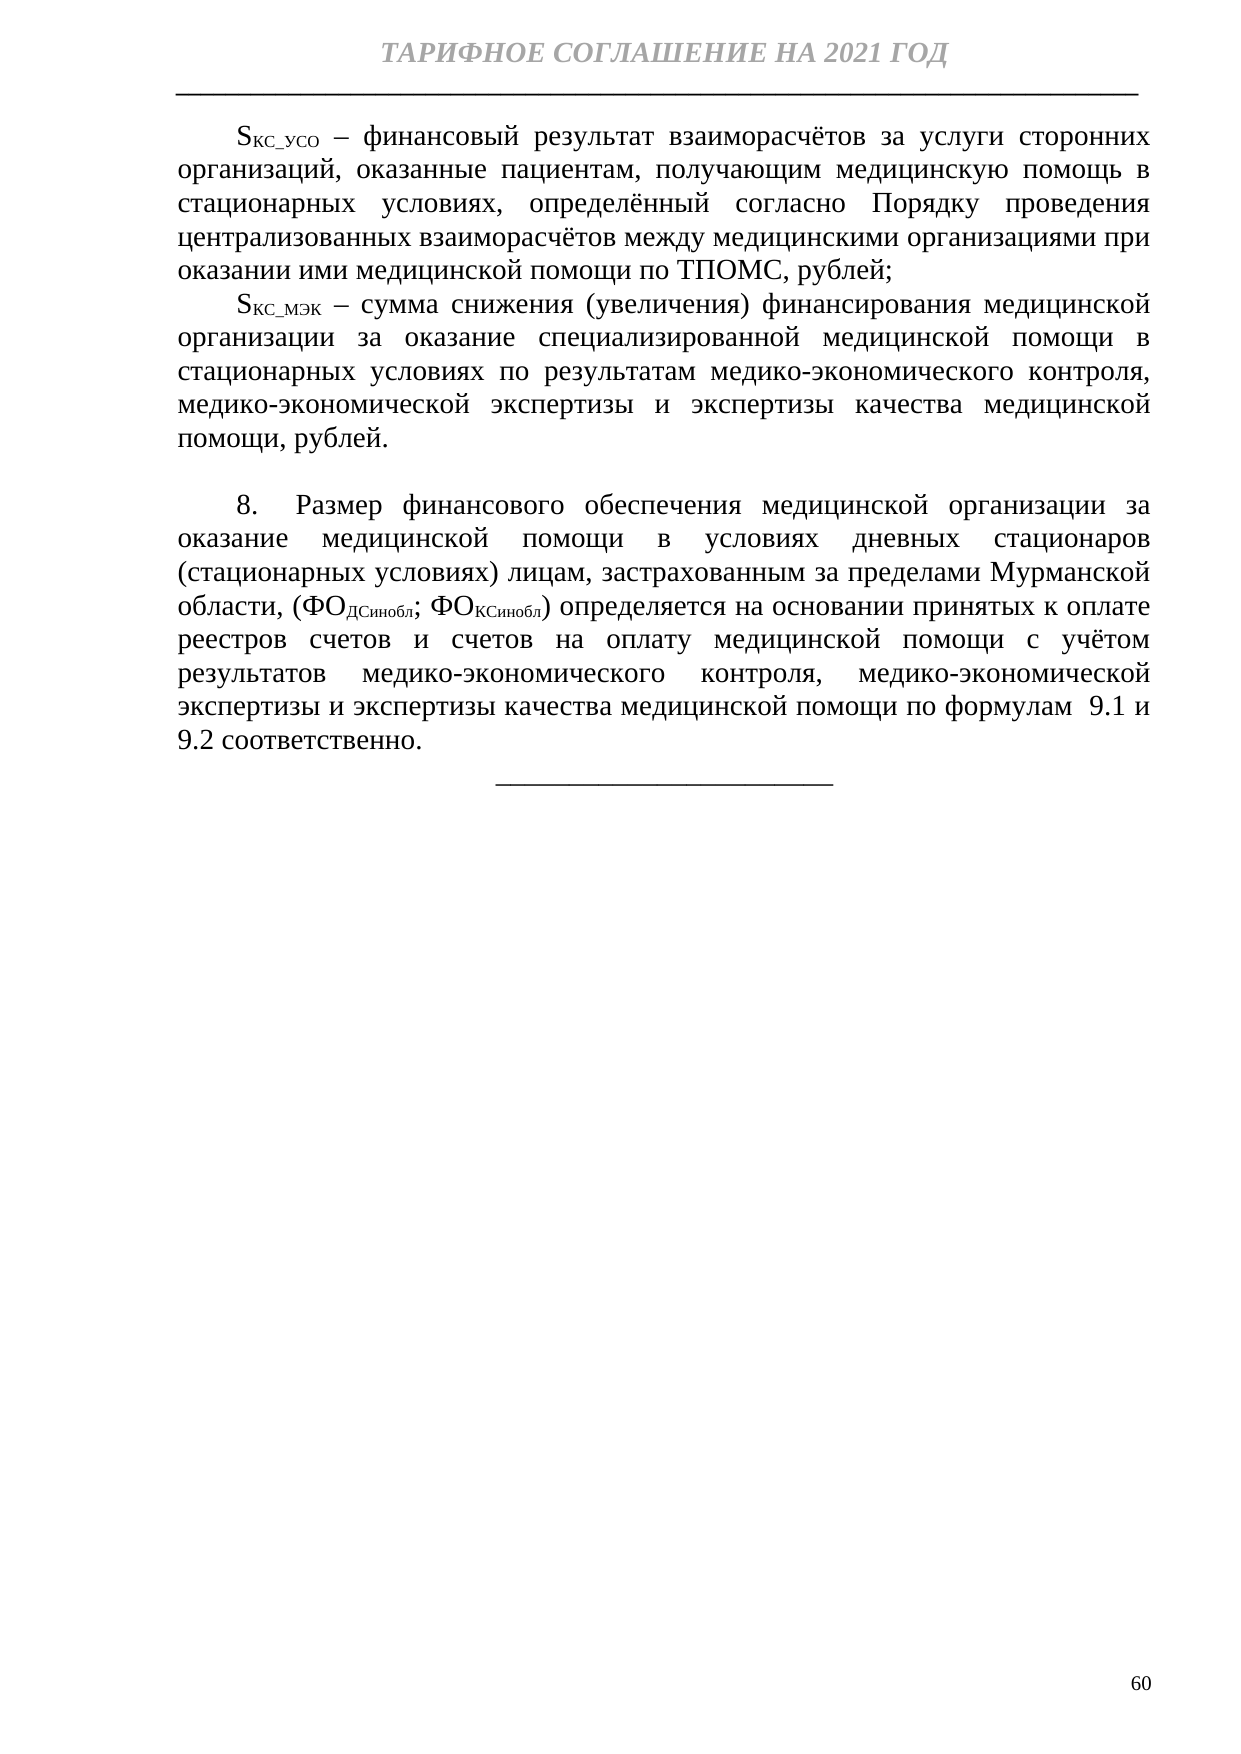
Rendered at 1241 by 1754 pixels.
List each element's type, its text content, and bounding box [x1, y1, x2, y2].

text SКС_МЭК – сумма снижения (увеличения) финансирования медицинской организации за оказание специализированной медицинской помощи в стационарных условиях по результатам медико-экономического контроля, медико-экономической экспертизы и экспертизы качества медицинской помощи, рублей. [177, 286, 1152, 453]
text SКС_УСО – финансовый результат взаиморасчётов за услуги сторонних организаций, оказанные пациентам, получающим медицинскую помощь в стационарных условиях, определённый согласно Порядку проведения централизованных взаиморасчётов между медицинскими организациями при оказании ими медицинской помощи по ТПОМС, рублей; [177, 118, 1152, 286]
text _______________________ [177, 755, 1152, 789]
list Размер финансового обеспечения медицинской организации за оказание медицинской помощи в условиях дневных стационаров (стационарных условиях) лицам, застрахованным за пределами Мурманской области, (ФОДСинобл; ФОКСинобл) определяется на основании принятых к оплате реестров счетов и счетов на оплату медицинской помощи с учётом результатов медико-экономического контроля, медико-экономической экспертизы и экспертизы качества медицинской помощи по формулам 9.1 и 9.2 соответственно. [177, 487, 1152, 755]
